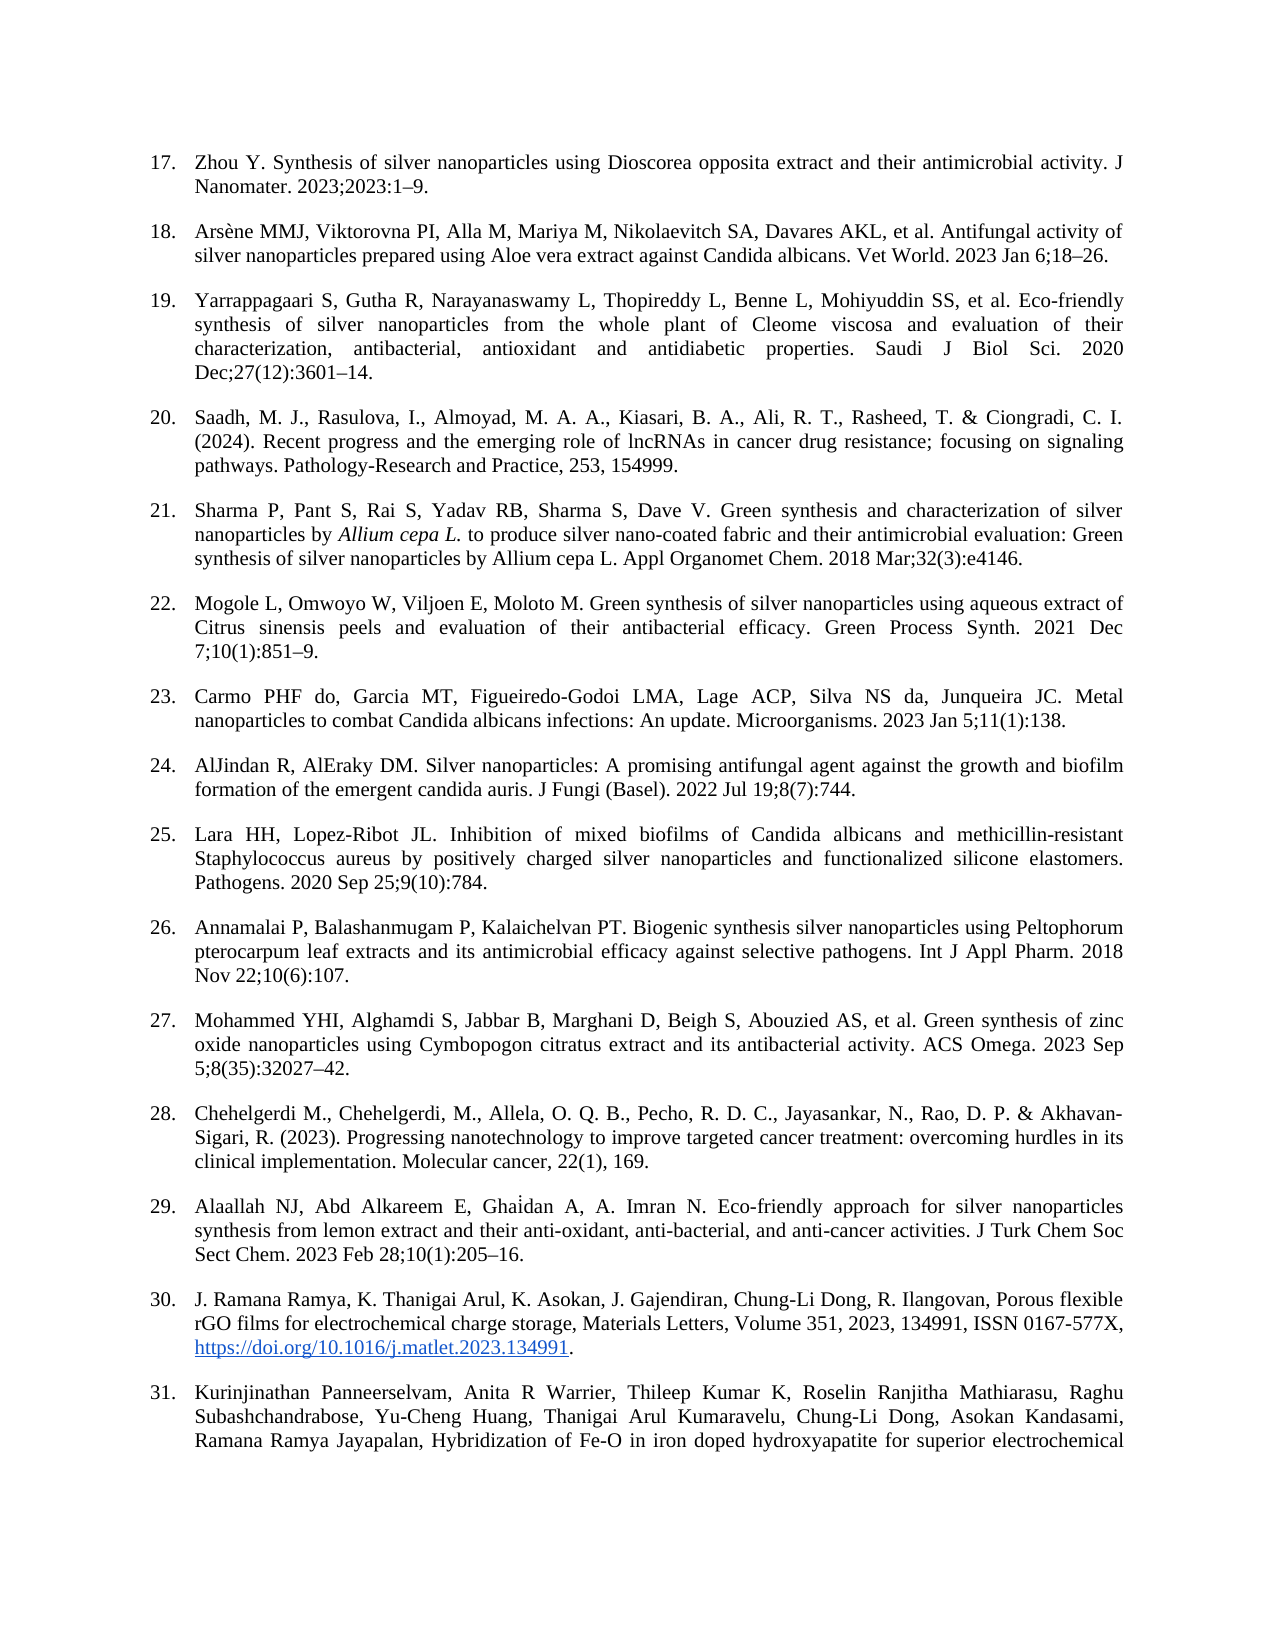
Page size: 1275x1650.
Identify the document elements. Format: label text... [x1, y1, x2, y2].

text Annamalai P, Balashanmugam P, Kalaichelvan PT. Biogenic synthesis silver nanoparticles using Peltophorum pterocarpum leaf extracts and its antimicrobial efficacy against selective pathogens. Int J Appl Pharm. 2018 Nov 22;10(6):107. [150, 915, 1125, 987]
text AlJindan R, AlEraky DM. Silver nanoparticles: A promising antifungal agent against the growth and biofilm formation of the emergent candida auris. J Fungi (Basel). 2022 Jul 19;8(7):744. [150, 753, 1125, 801]
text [150, 1380, 1125, 1452]
text Sharma P, Pant S, Rai S, Yadav RB, Sharma S, Dave V. Green synthesis and characterization of silver nanoparticles by Allium cepa L. to produce silver nano‐coated fabric and their antimicrobial evaluation: Green synthesis of silver nanoparticles by Allium cepa L. Appl Organomet Chem. 2018 Mar;32(3):e4146. [150, 498, 1125, 570]
text Mogole L, Omwoyo W, Viljoen E, Moloto M. Green synthesis of silver nanoparticles using aqueous extract of Citrus sinensis peels and evaluation of their antibacterial efficacy. Green Process Synth. 2021 Dec 7;10(1):851–9. [150, 591, 1125, 663]
text Carmo PHF do, Garcia MT, Figueiredo-Godoi LMA, Lage ACP, Silva NS da, Junqueira JC. Metal nanoparticles to combat Candida albicans infections: An update. Microorganisms. 2023 Jan 5;11(1):138. [150, 684, 1125, 732]
text Chehelgerdi M., Chehelgerdi, M., Allela, O. Q. B., Pecho, R. D. C., Jayasankar, N., Rao, D. P. & Akhavan-Sigari, R. (2023). Progressing nanotechnology to improve targeted cancer treatment: overcoming hurdles in its clinical implementation. Molecular cancer, 22(1), 169. [150, 1101, 1125, 1173]
text Saadh, M. J., Rasulova, I., Almoyad, M. A. A., Kiasari, B. A., Ali, R. T., Rasheed, T. & Ciongradi, C. I. (2024). Recent progress and the emerging role of lncRNAs in cancer drug resistance; focusing on signaling pathways. Pathology-Research and Practice, 253, 154999. [150, 405, 1125, 477]
text Mohammed YHI, Alghamdi S, Jabbar B, Marghani D, Beigh S, Abouzied AS, et al. Green synthesis of zinc oxide nanoparticles using Cymbopogon citratus extract and its antibacterial activity. ACS Omega. 2023 Sep 5;8(35):32027–42. [150, 1008, 1125, 1080]
text Lara HH, Lopez-Ribot JL. Inhibition of mixed biofilms of Candida albicans and methicillin-resistant Staphylococcus aureus by positively charged silver nanoparticles and functionalized silicone elastomers. Pathogens. 2020 Sep 25;9(10):784. [150, 822, 1125, 894]
text Zhou Y. Synthesis of silver nanoparticles using Dioscorea opposita extract and their antimicrobial activity. J Nanomater. 2023;2023:1–9. [150, 150, 1125, 198]
text J. Ramana Ramya, K. Thanigai Arul, K. Asokan, J. Gajendiran, Chung-Li Dong, R. Ilangovan, Porous flexible rGO films for electrochemical charge storage, Materials Letters, Volume 351, 2023, 134991, ISSN 0167-577X, https://doi.org/10.1016/j.matlet.2023.134991. [150, 1287, 1125, 1359]
text Yarrappagaari S, Gutha R, Narayanaswamy L, Thopireddy L, Benne L, Mohiyuddin SS, et al. Eco-friendly synthesis of silver nanoparticles from the whole plant of Cleome viscosa and evaluation of their characterization, antibacterial, antioxidant and antidiabetic properties. Saudi J Biol Sci. 2020 Dec;27(12):3601–14. [150, 288, 1125, 384]
text Alaallah NJ, Abd Alkareem E, Ghai̇dan A, A. Imran N. Eco-friendly approach for silver nanoparticles synthesis from lemon extract and their anti-oxidant, anti-bacterial, and anti-cancer activities. J Turk Chem Soc Sect Chem. 2023 Feb 28;10(1):205–16. [150, 1194, 1125, 1266]
text Arsène MMJ, Viktorovna PI, Alla M, Mariya M, Nikolaevitch SA, Davares AKL, et al. Antifungal activity of silver nanoparticles prepared using Aloe vera extract against Candida albicans. Vet World. 2023 Jan 6;18–26. [150, 219, 1125, 267]
